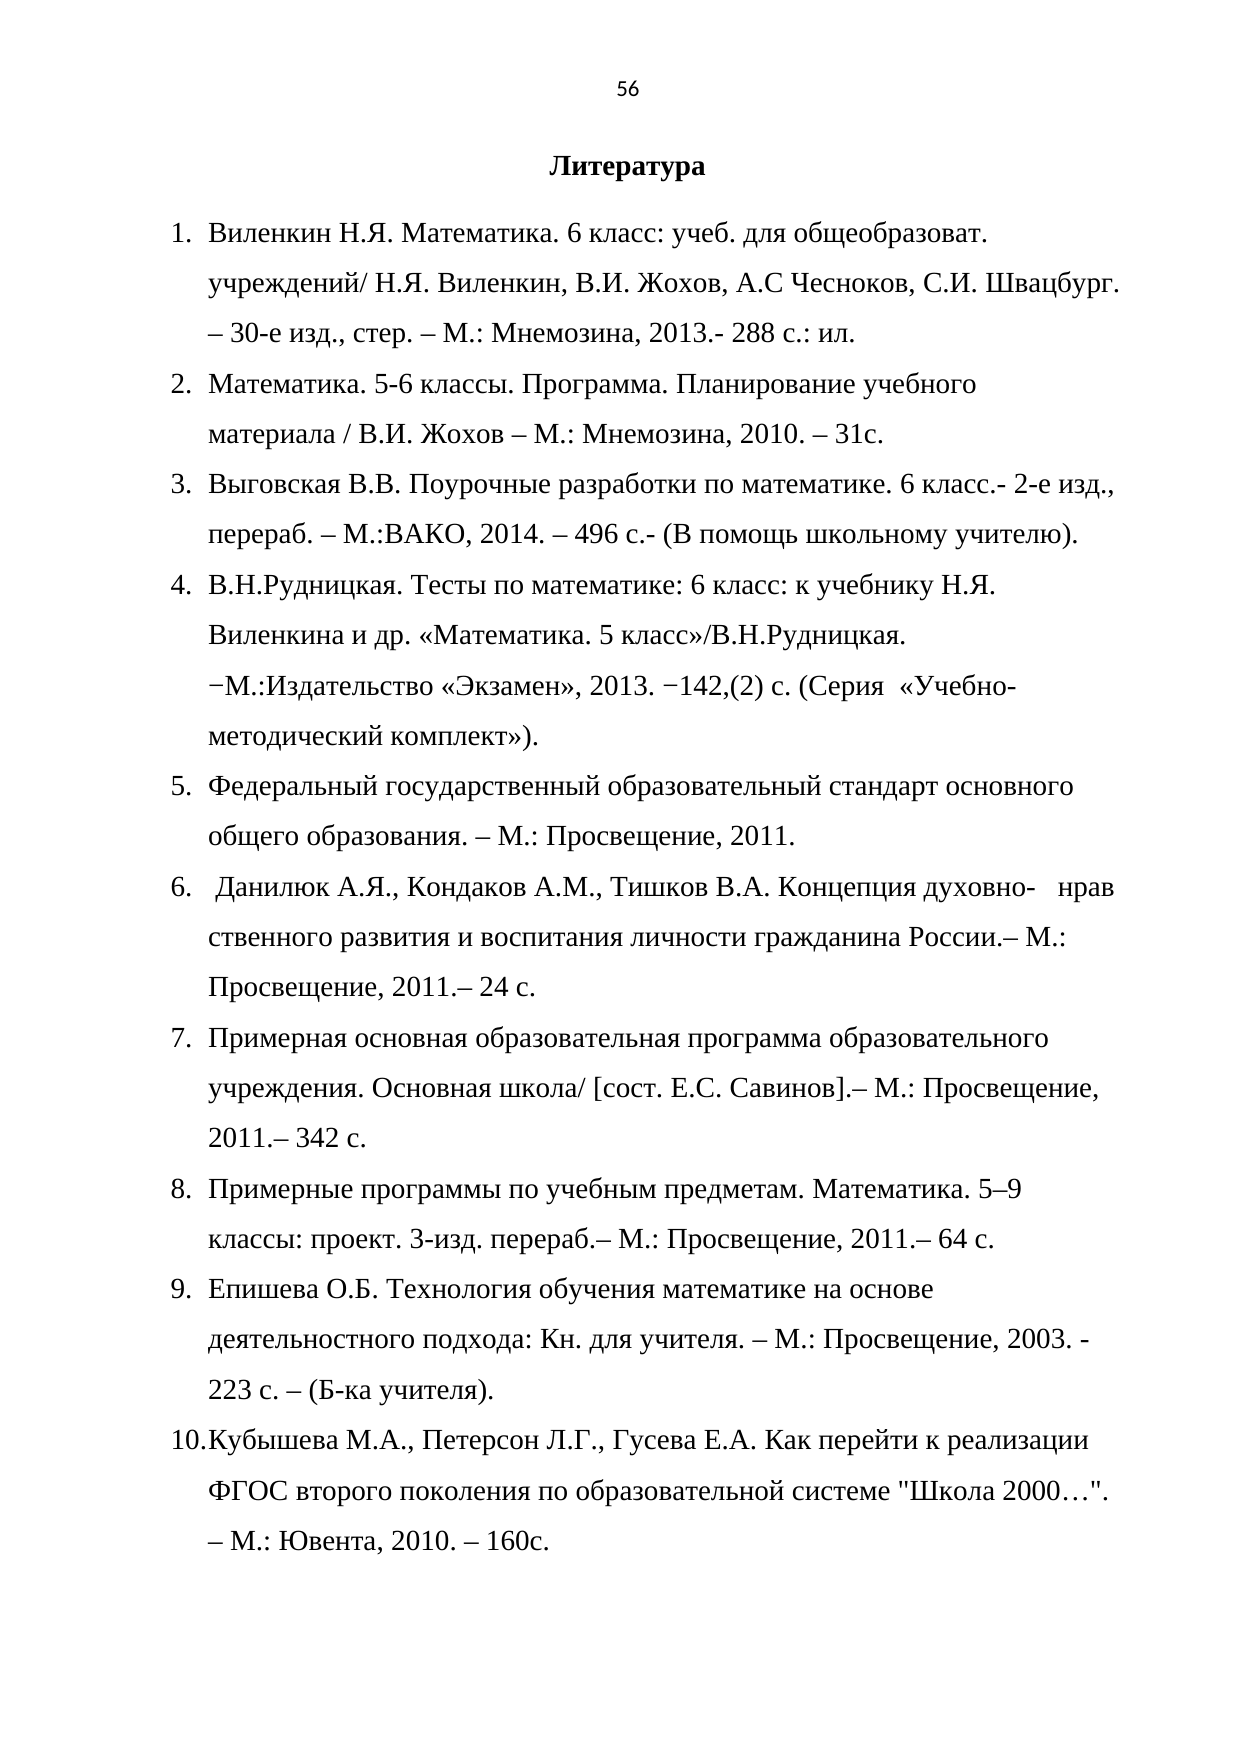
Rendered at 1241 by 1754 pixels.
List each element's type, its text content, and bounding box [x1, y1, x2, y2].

list В.Н.Рудницкая. Тесты по математике: 6 класс: к учебнику Н.Я. Виленкина и др. «Математика. 5 класс»/В.Н.Рудницкая.−М.:Издательство «Экзамен», 2013. −142,(2) с. (Серия «Учебно-методический комплект»). [170, 567, 1122, 751]
text Литература [133, 148, 1122, 181]
list Епишева О.Б. Технология обучения математике на основе деятельностного подхода: Кн. для учителя. – М.: Просвещение, 2003. -223 с. – (Б-ка учителя). [170, 1271, 1122, 1406]
list Примерная основная образовательная программа образовательного учреждения. Основная школа/ [сост. Е.С. Савинов].– М.: Просвещение, 2011.– 342 с. [170, 1020, 1122, 1154]
list Выговская В.В. Поурочные разработки по математике. 6 класс.- 2-е изд., перераб. – М.:ВАКО, 2014. – 496 с.- (В помощь школьному учителю). [170, 466, 1122, 550]
list Федеральный государственный образовательный стандарт основного общего образования. – М.: Просвещение, 2011. [170, 768, 1122, 852]
list Виленкин Н.Я. Математика. 6 класс: учеб. для общеобразоват. учреждений/ Н.Я. Виленкин, В.И. Жохов, А.С Чесноков, С.И. Швацбург. – 30-е изд., стер. – М.: Мнемозина, 2013.- 288 с.: ил. [170, 215, 1122, 349]
list Примерные программы по учебным предметам. Математика. 5–9 классы: проект. 3-изд. перераб.– М.: Просвещение, 2011.– 64 с. [170, 1171, 1122, 1254]
list Кубышева М.А., Петерсон Л.Г., Гусева Е.А. Как перейти к реализации ФГОС второго поколения по образовательной системе "Школа 2000…". – М.: Ювента, 2010. – 160с. [170, 1422, 1122, 1556]
list Данилюк А.Я., Кондаков А.М., Тишков В.А. Концепция духовно- нрав ственного развития и воспитания личности гражданина России.– М.: Просвещение, 2011.– 24 с. [170, 869, 1122, 1003]
list Математика. 5-6 классы. Программа. Планирование учебного материала / В.И. Жохов – М.: Мнемозина, 2010. – 31с. [170, 366, 1122, 449]
